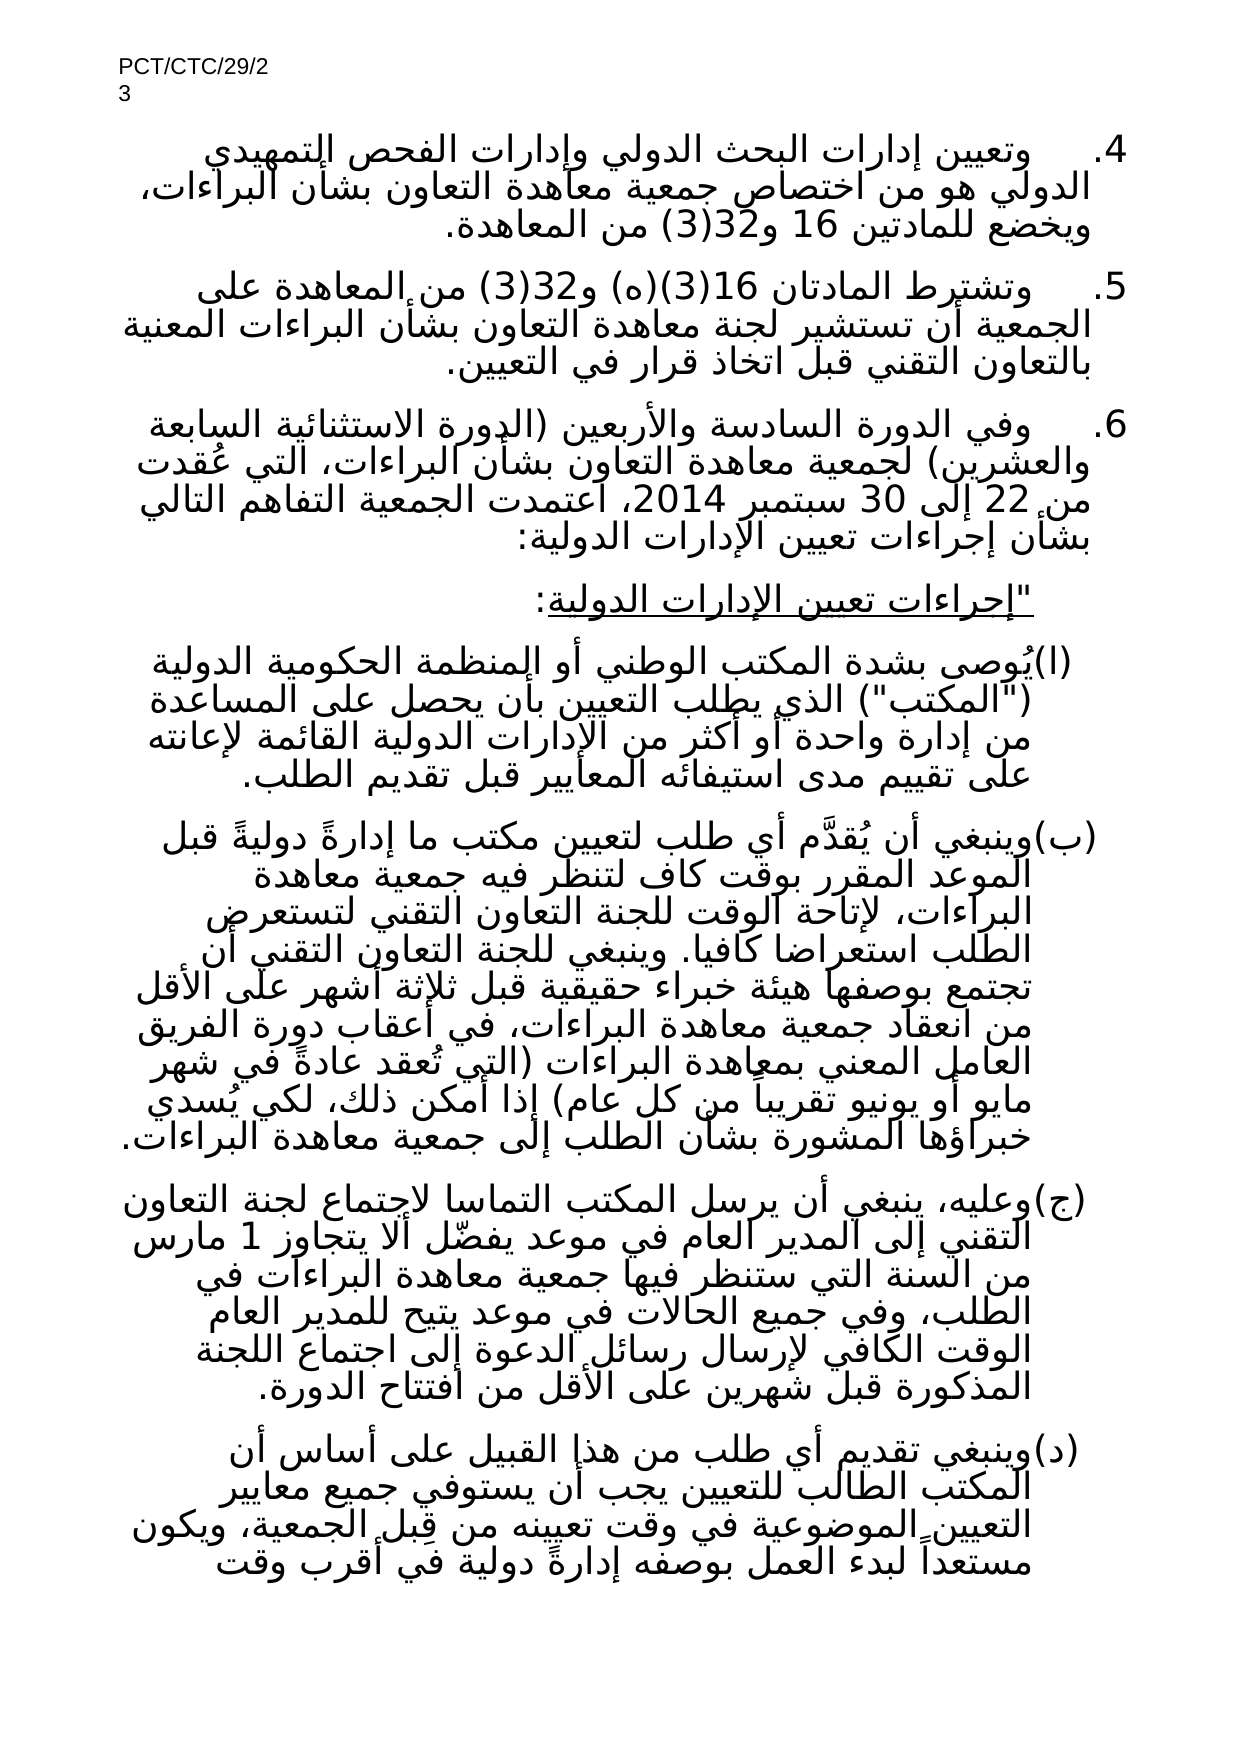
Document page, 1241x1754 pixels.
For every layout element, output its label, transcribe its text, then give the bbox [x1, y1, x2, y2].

text وتشترط المادتان 16(3)(ه) و32(3) من المعاهدة على الجمعية أن تستشير لجنة معاهدة التعاون بشأن البراءات المعنية بالتعاون التقني قبل اتخاذ قرار في التعيين. [118, 270, 1092, 382]
list وعليه، ينبغي أن يرسل المكتب التماسا لاجتماع لجنة التعاون التقني إلى المدير العام في موعد يفضّل ألا يتجاوز 1 مارس من السنة التي ستنظر فيها جمعية معاهدة البراءات في الطلب، وفي جميع الحالات في موعد يتيح للمدير العام الوقت الكافي لإرسال رسائل الدعوة إلى اجتماع اللجنة المذكورة قبل شهرين على الأقل من افتتاح الدورة. [118, 1182, 1033, 1407]
list يُوصى بشدة المكتب الوطني أو المنظمة الحكومية الدولية ("المكتب") الذي يطلب التعيين بأن يحصل على المساعدة من إدارة واحدة أو أكثر من الإدارات الدولية القائمة لإعانته على تقييم مدى استيفائه المعايير قبل تقديم الطلب. [118, 645, 1033, 795]
text وتعيين إدارات البحث الدولي وإدارات الفحص التمهيدي الدولي هو من اختصاص جمعية معاهدة التعاون بشأن البراءات، ويخضع للمادتين 16 و32(3) من المعاهدة. [118, 132, 1092, 245]
list وينبغي أن يُقدَّم أي طلب لتعيين مكتب ما إدارةً دوليةً قبل الموعد المقرر بوقت كاف لتنظر فيه جمعية معاهدة البراءات، لإتاحة الوقت للجنة التعاون التقني لتستعرض الطلب استعراضا كافيا. وينبغي للجنة التعاون التقني أن تجتمع بوصفها هيئة خبراء حقيقية قبل ثلاثة أشهر على الأقل من انعقاد جمعية معاهدة البراءات، في أعقاب دورة الفريق العامل المعني بمعاهدة البراءات (التي تُعقد عادةً في شهر مايو أو يونيو تقريباً من كل عام) إذا أمكن ذلك، لكي يُسدي خبراؤها المشورة بشأن الطلب إلى جمعية معاهدة البراءات. [118, 820, 1033, 1157]
text وفي الدورة السادسة والأربعين (الدورة الاستثنائية السابعة والعشرين) لجمعية معاهدة التعاون بشأن البراءات، التي عُقدت من 22 إلى 30 سبتمبر 2014، اعتمدت الجمعية التفاهم التالي بشأن إجراءات تعيين الإدارات الدولية: [118, 407, 1092, 557]
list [118, 1432, 1033, 1582]
text "إجراءات تعيين الإدارات الدولية: [118, 582, 1033, 620]
